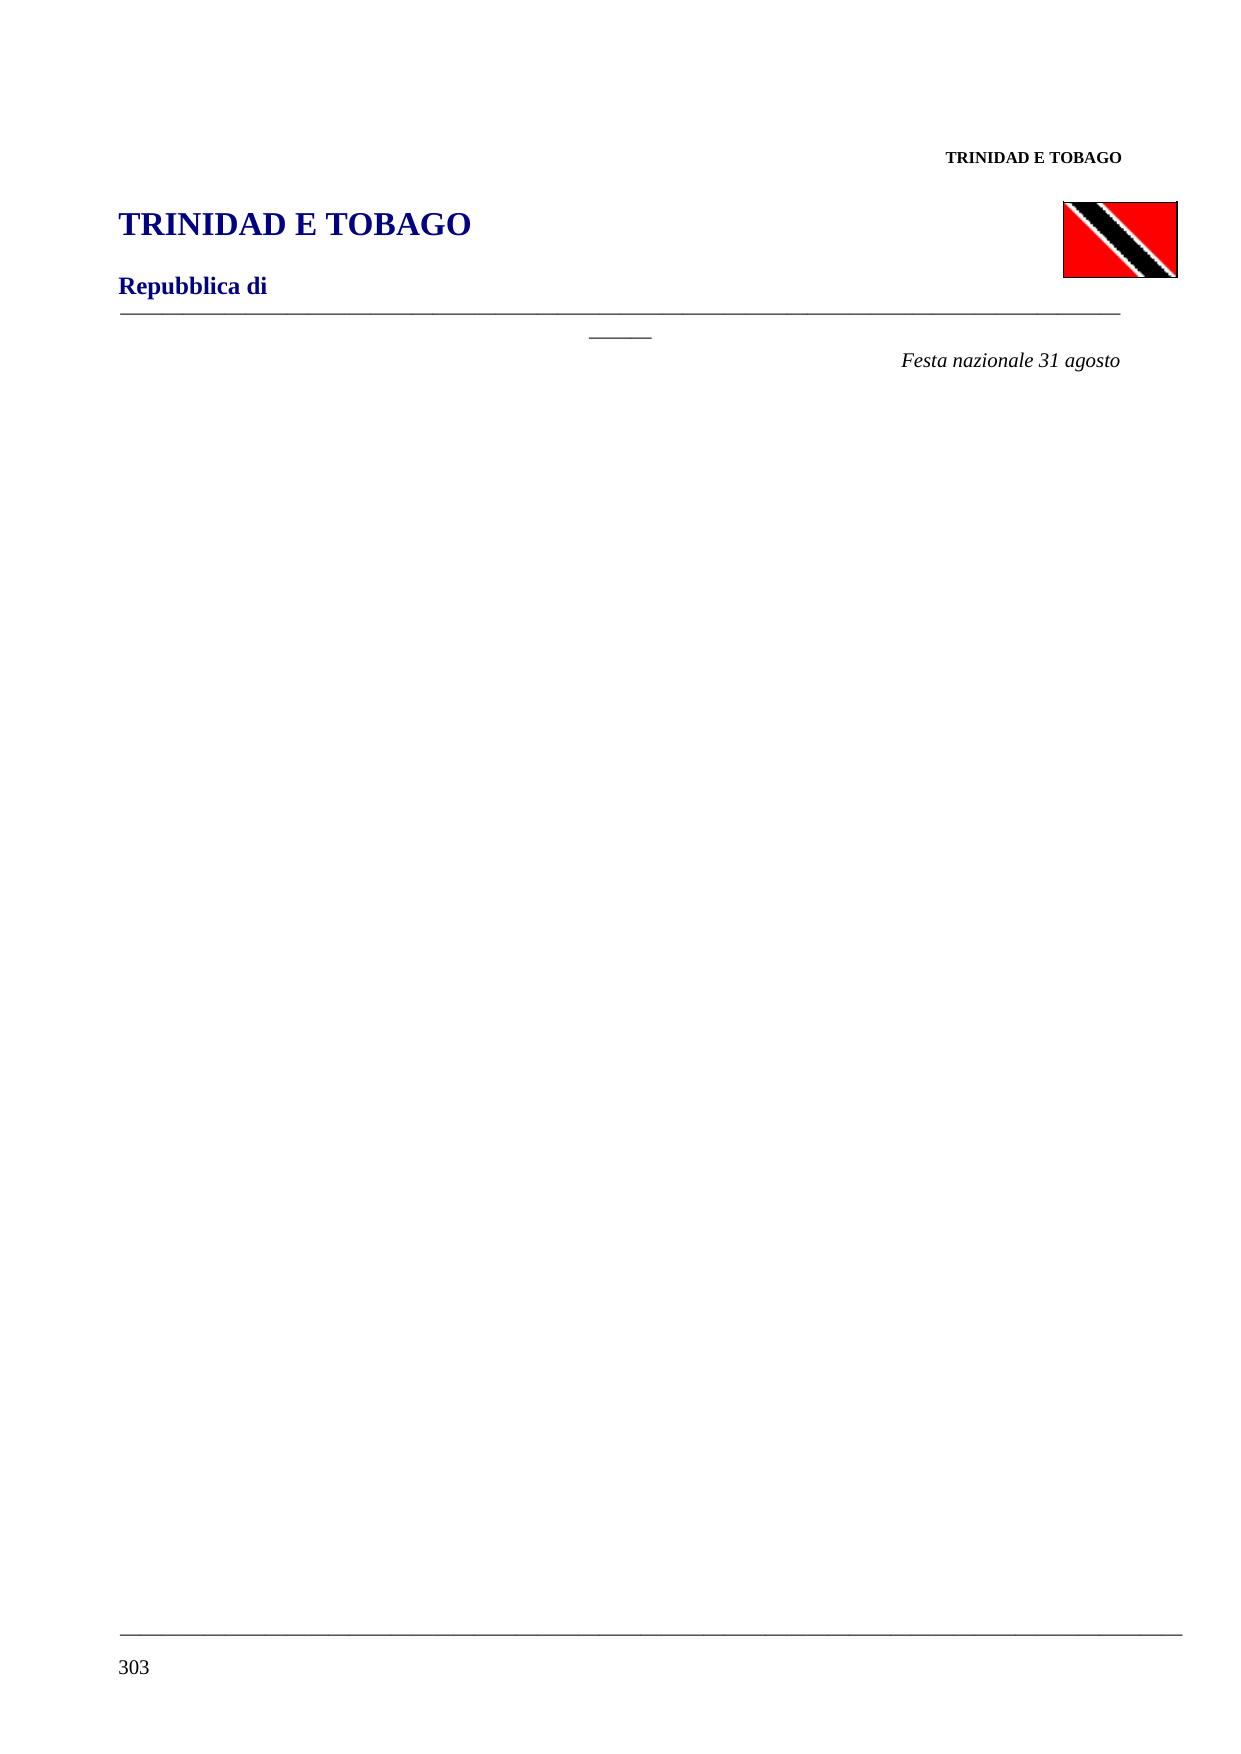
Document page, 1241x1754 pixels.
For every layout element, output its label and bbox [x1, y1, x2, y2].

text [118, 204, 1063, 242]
picture [1064, 203, 1176, 277]
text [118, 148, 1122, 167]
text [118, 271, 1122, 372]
